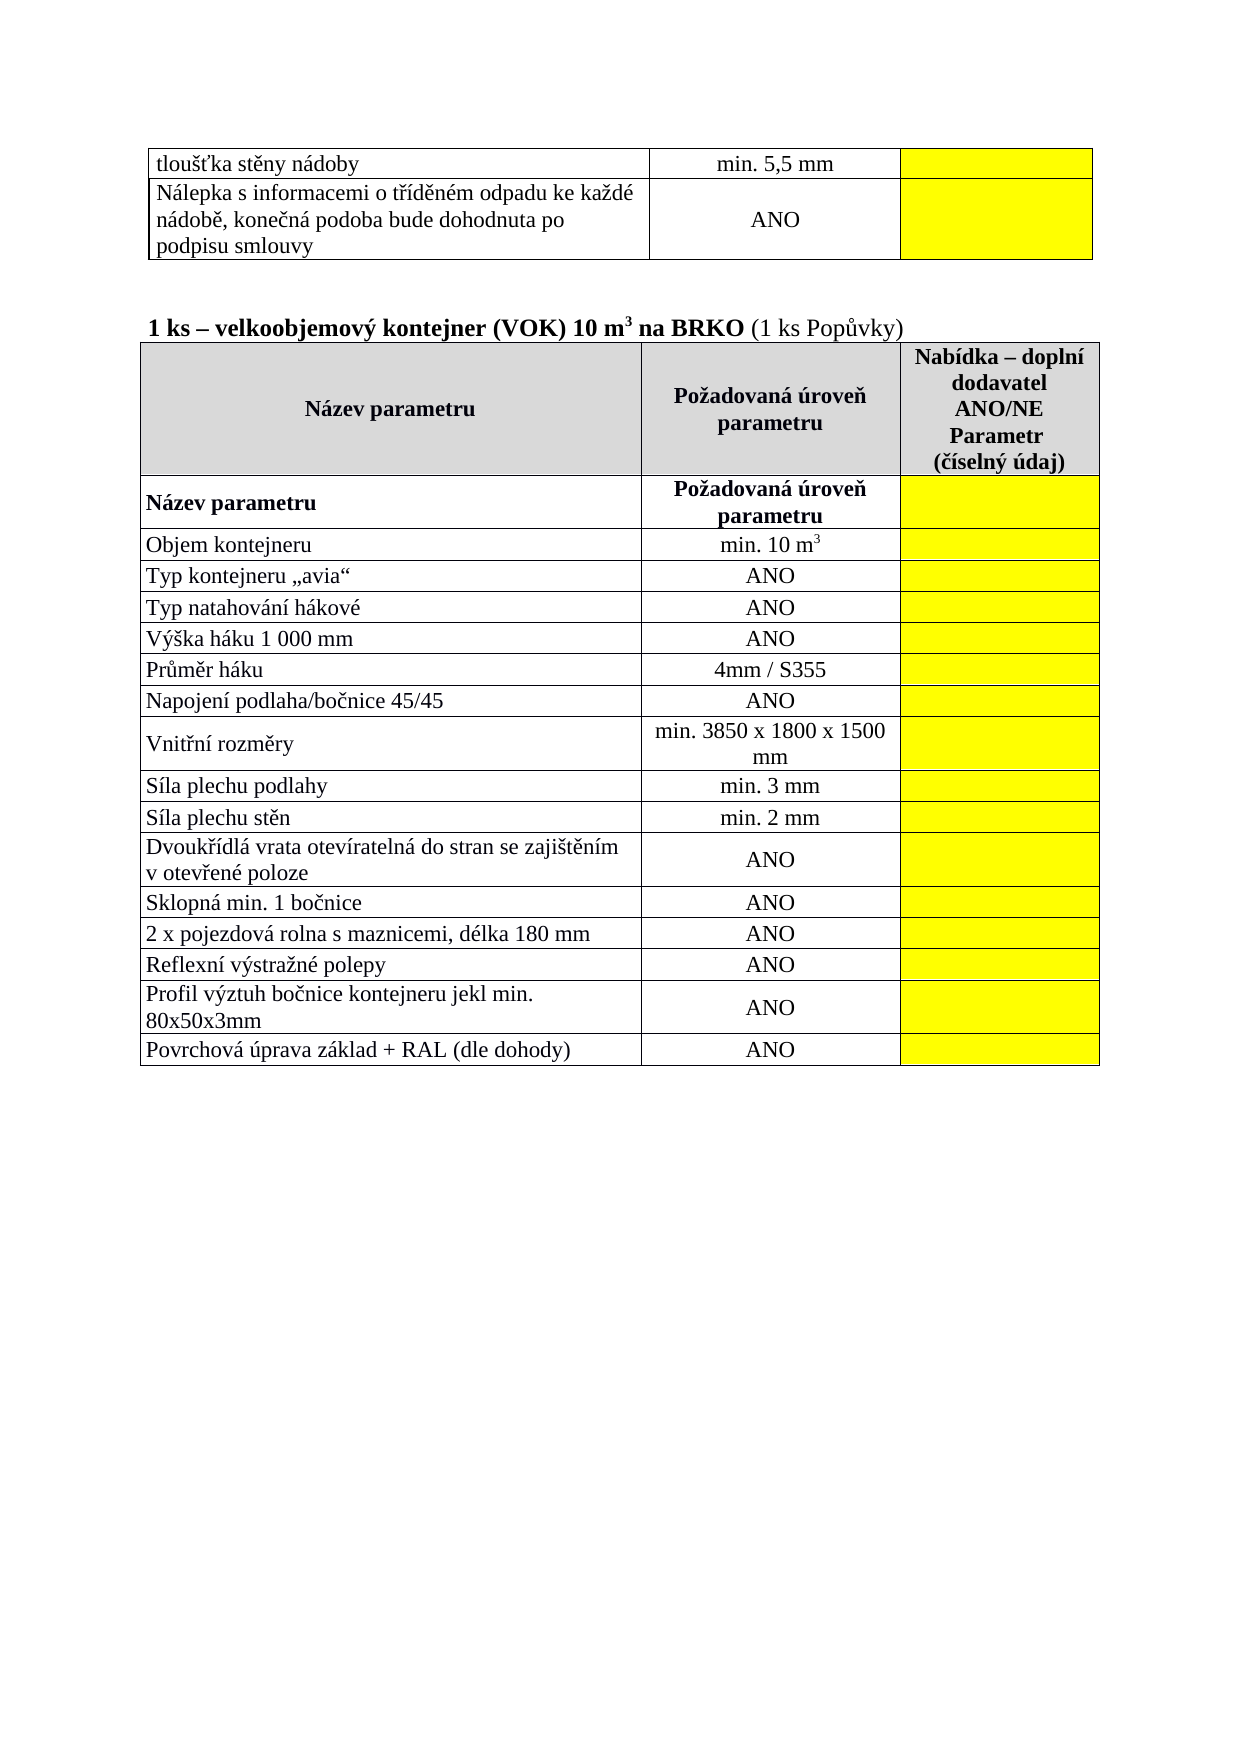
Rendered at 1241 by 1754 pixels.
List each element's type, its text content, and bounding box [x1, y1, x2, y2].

table_cell [901, 179, 1092, 259]
table_header Název parametru [141, 343, 641, 474]
table_cell Průměr háku [141, 654, 641, 684]
table_cell Požadovaná úroveň parametru [642, 476, 900, 528]
table_cell [901, 802, 1099, 832]
table_cell [901, 717, 1099, 769]
table_cell Výška háku 1 000 mm [141, 623, 641, 653]
table_cell Napojení podlaha/bočnice 45/45 [141, 686, 641, 716]
table_cell 4mm / S355 [642, 654, 900, 684]
table_cell ANO [642, 1034, 900, 1064]
table_cell ANO [642, 592, 900, 622]
table_cell [901, 981, 1099, 1033]
table_cell [901, 654, 1099, 684]
table_cell Sklopná min. 1 bočnice [141, 887, 641, 917]
table_cell [901, 592, 1099, 622]
table_cell ANO [642, 981, 900, 1033]
table_cell [901, 529, 1099, 559]
table_cell min. 5,5 mm [650, 149, 900, 178]
table_cell ANO [642, 949, 900, 979]
table_cell Objem kontejneru [141, 529, 641, 559]
table_cell [901, 833, 1099, 886]
table_cell [901, 623, 1099, 653]
table_cell min. 10 m3 [642, 529, 900, 559]
table_cell Povrchová úprava základ + RAL (dle dohody) [141, 1034, 641, 1064]
table_cell min. 2 mm [642, 802, 900, 832]
table_cell Dvoukřídlá vrata otevíratelná do stran se zajištěním v otevřené poloze [141, 833, 641, 886]
table_cell [901, 771, 1099, 801]
table_cell ANO [642, 887, 900, 917]
table_cell Profil výztuh bočnice kontejneru jekl min. 80x50x3mm [141, 981, 641, 1033]
table_cell tloušťka stěny nádoby [149, 149, 649, 178]
table_cell [901, 949, 1099, 979]
table_cell Typ kontejneru „avia“ [141, 561, 641, 591]
table_cell ANO [642, 833, 900, 886]
table_cell [901, 686, 1099, 716]
table_cell [901, 476, 1099, 528]
table_cell Název parametru [141, 476, 641, 528]
table_cell 2 x pojezdová rolna s maznicemi, délka 180 mm [141, 918, 641, 948]
table_cell Síla plechu stěn [141, 802, 641, 832]
table_cell Typ natahování hákové [141, 592, 641, 622]
table_cell Vnitřní rozměry [141, 717, 641, 769]
table_cell [901, 149, 1092, 178]
table_header Požadovaná úroveň parametru [642, 343, 900, 474]
table_cell min. 3850 x 1800 x 1500 mm [642, 717, 900, 769]
text 1 ks – velkoobjemový kontejner (VOK) 10 m3 na BRKO (1 ks Popůvky) [148, 313, 1092, 342]
table_cell [901, 887, 1099, 917]
table_cell [901, 918, 1099, 948]
table_cell ANO [642, 623, 900, 653]
table_cell ANO [642, 918, 900, 948]
table_cell [901, 1034, 1099, 1064]
table_cell Síla plechu podlahy [141, 771, 641, 801]
table_cell ANO [642, 686, 900, 716]
table_cell ANO [650, 179, 900, 259]
table_cell Nálepka s informacemi o tříděném odpadu ke každé nádobě, konečná podoba bude dohodnuta po podpisu smlouvy [150, 179, 649, 259]
table_header Nabídka – doplní dodavatel ANO/NE Parametr (číselný údaj) [901, 343, 1099, 474]
table_cell ANO [642, 561, 900, 591]
table_cell min. 3 mm [642, 771, 900, 801]
table_cell Reflexní výstražné polepy [141, 949, 641, 979]
table_cell [901, 561, 1099, 591]
